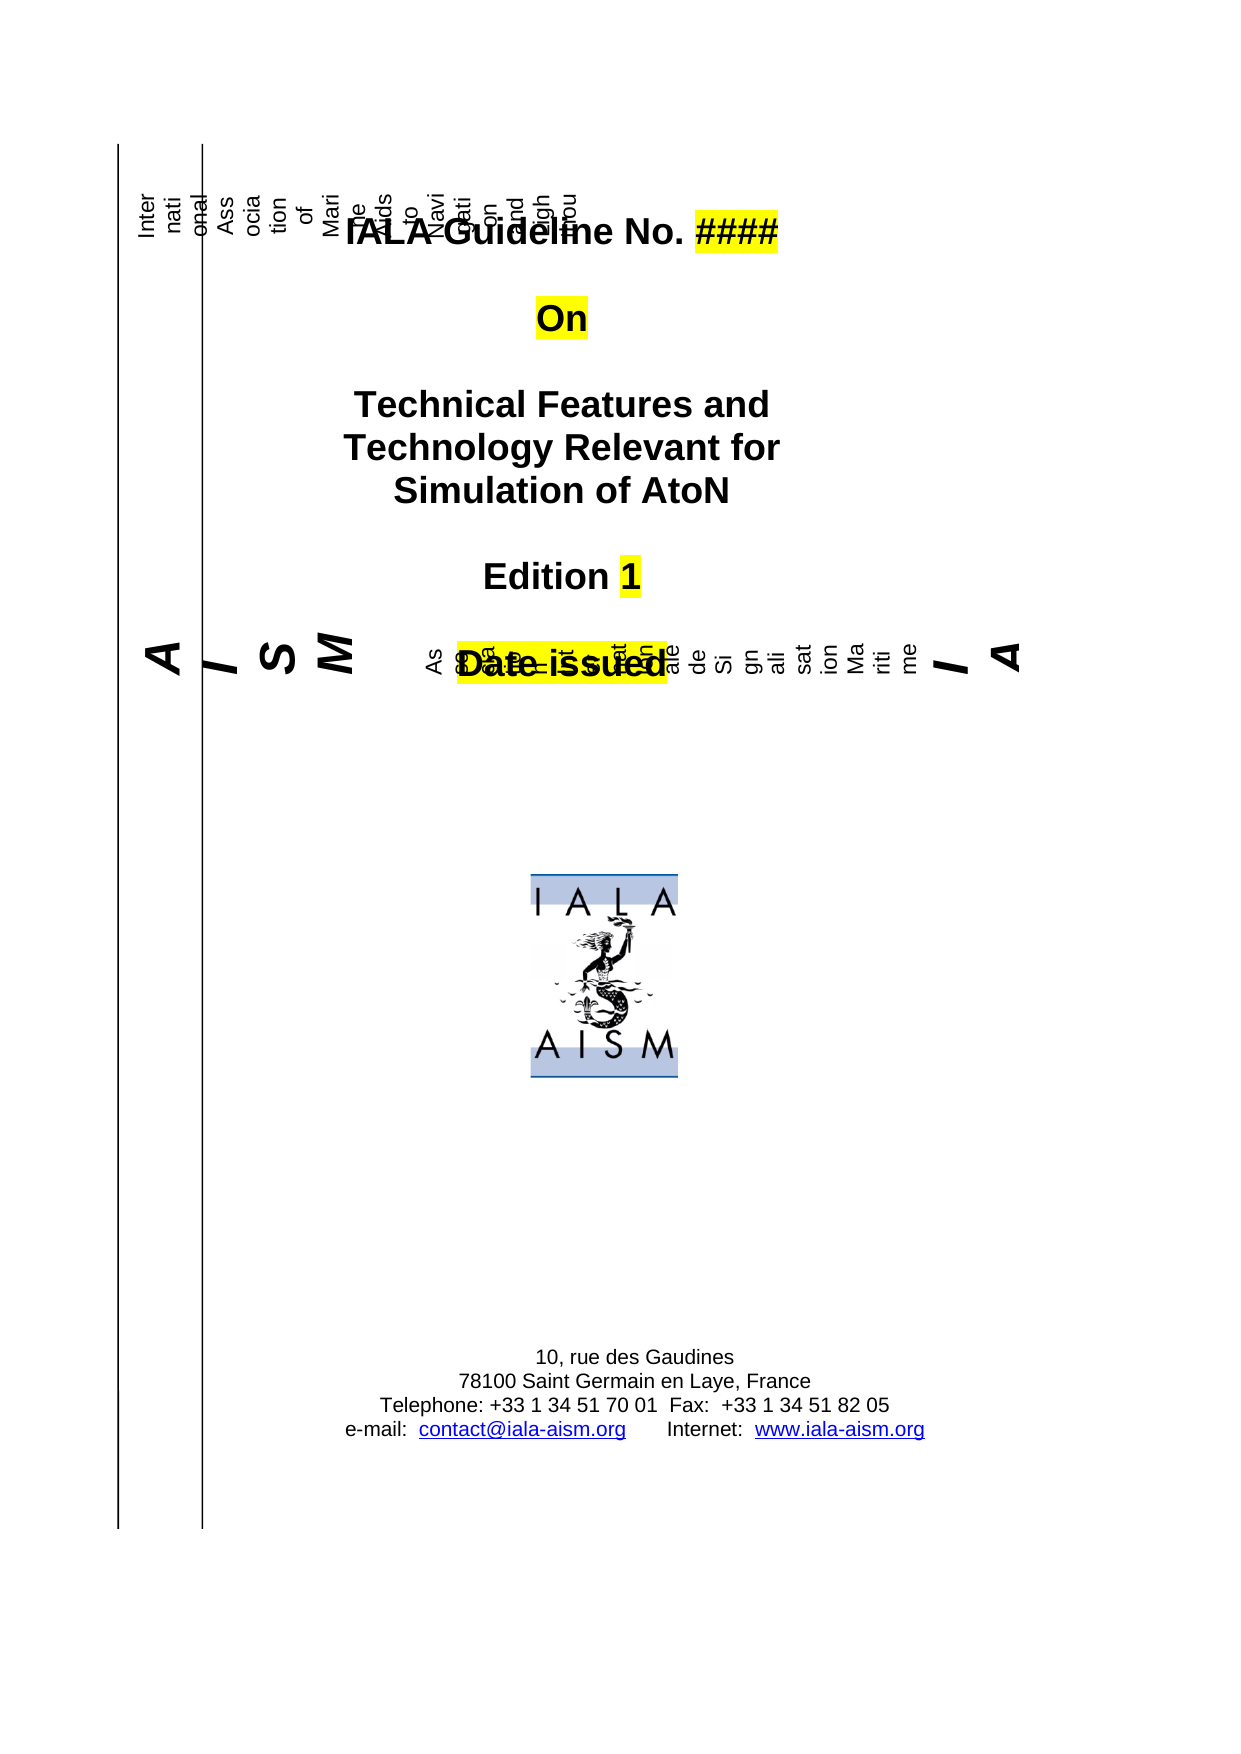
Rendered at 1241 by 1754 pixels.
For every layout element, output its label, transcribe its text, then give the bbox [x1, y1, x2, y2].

title Document Revisions [118, 137, 1122, 175]
picture [530, 874, 678, 1078]
